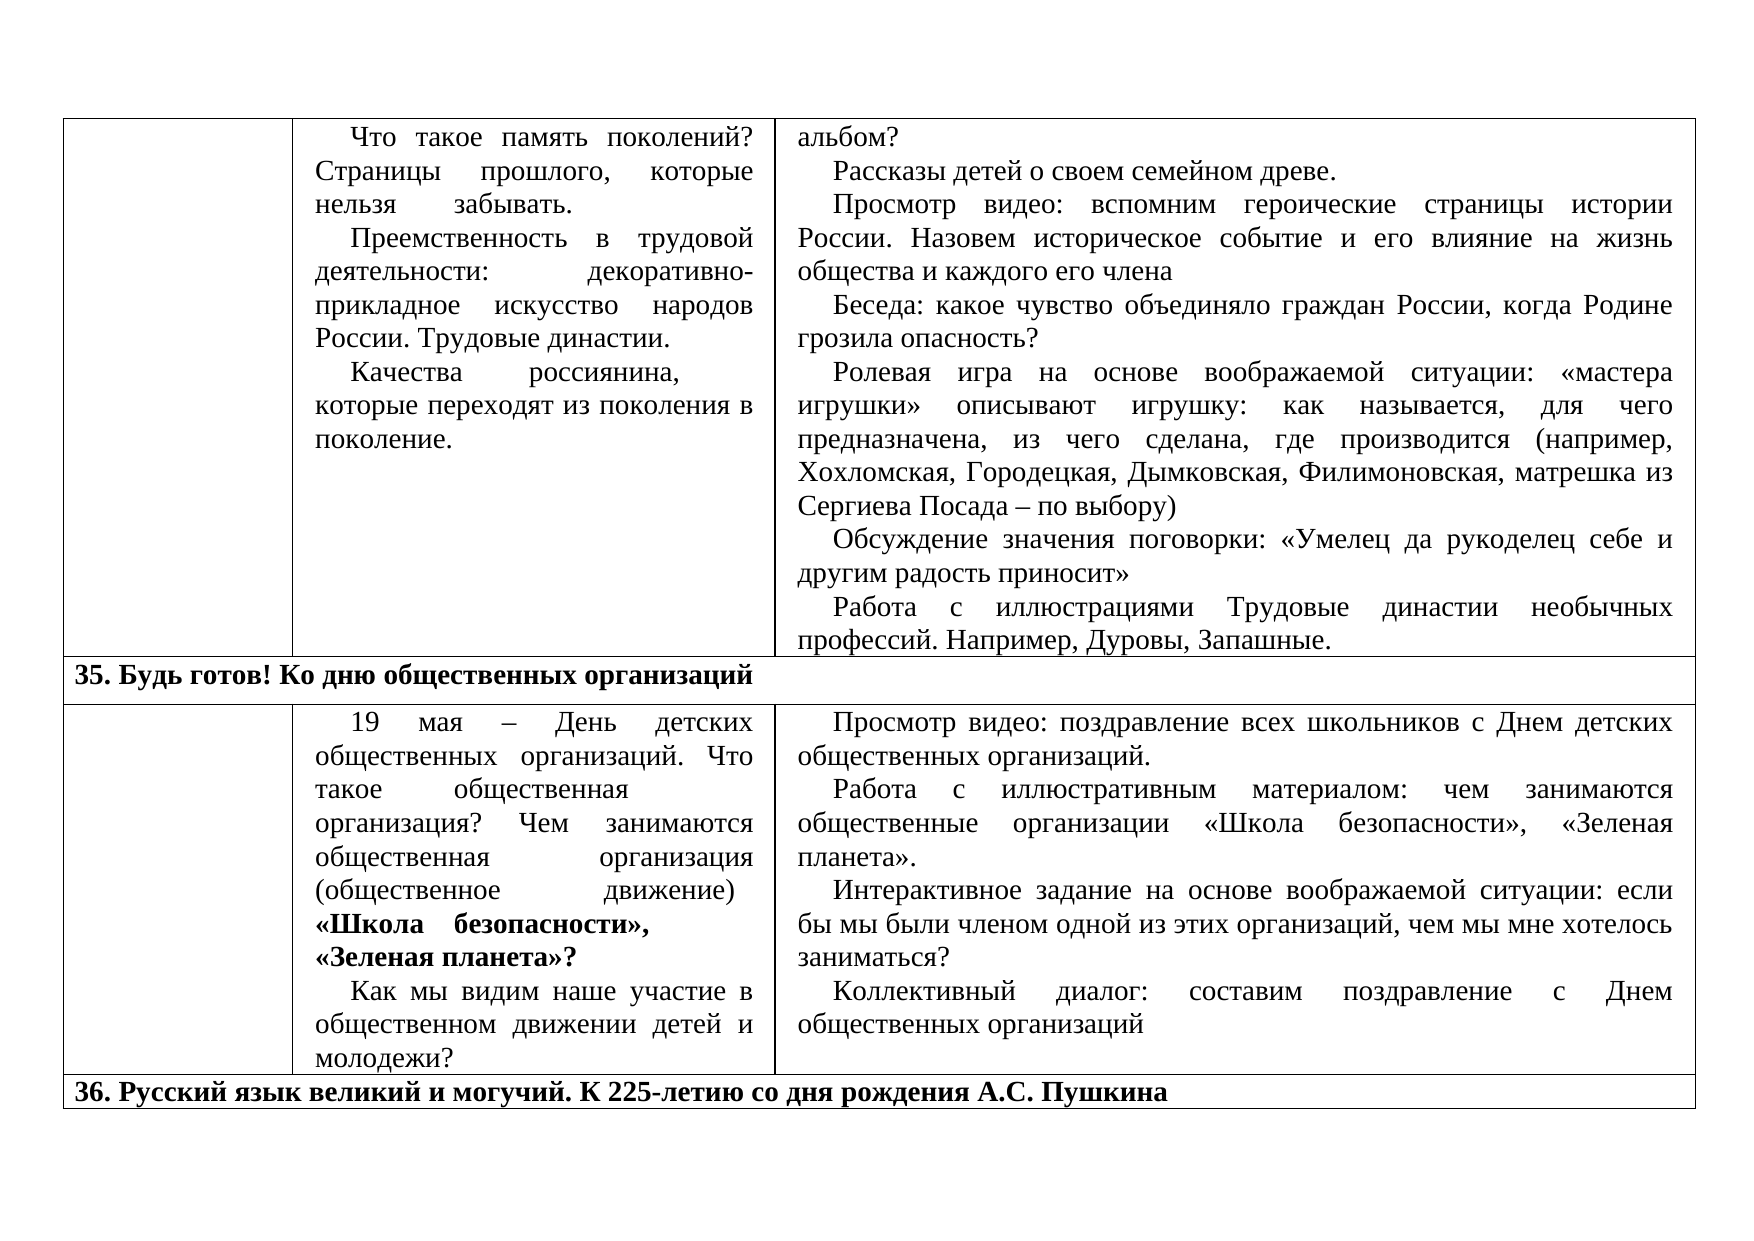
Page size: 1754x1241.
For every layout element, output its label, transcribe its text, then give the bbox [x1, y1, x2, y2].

table_cell 35. Будь готов! Ко дню общественных организаций [64, 657, 1695, 703]
table_cell 19 мая – День детских общественных организаций. Что такое общественная организация? Чем занимаются общественная организация (общественное движение) «Школа безопасности», «Зеленая планета»? Как мы видим наше участие в общественном движении детей и молодежи? [293, 705, 774, 1073]
table_cell Просмотр видео: поздравление всех школьников с Днем детских общественных организаций. Работа с иллюстративным материалом: чем занимаются общественные организации «Школа безопасности», «Зеленая планета». Интерактивное задание на основе воображаемой ситуации: если бы мы были членом одной из этих организаций, чем мы мне хотелось заниматься? Коллективный диалог: составим поздравление с Днем общественных организаций [776, 705, 1695, 1073]
table_cell [64, 119, 292, 656]
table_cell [64, 1075, 1695, 1108]
table_cell [64, 705, 292, 1073]
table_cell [293, 119, 774, 656]
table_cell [776, 119, 1695, 656]
